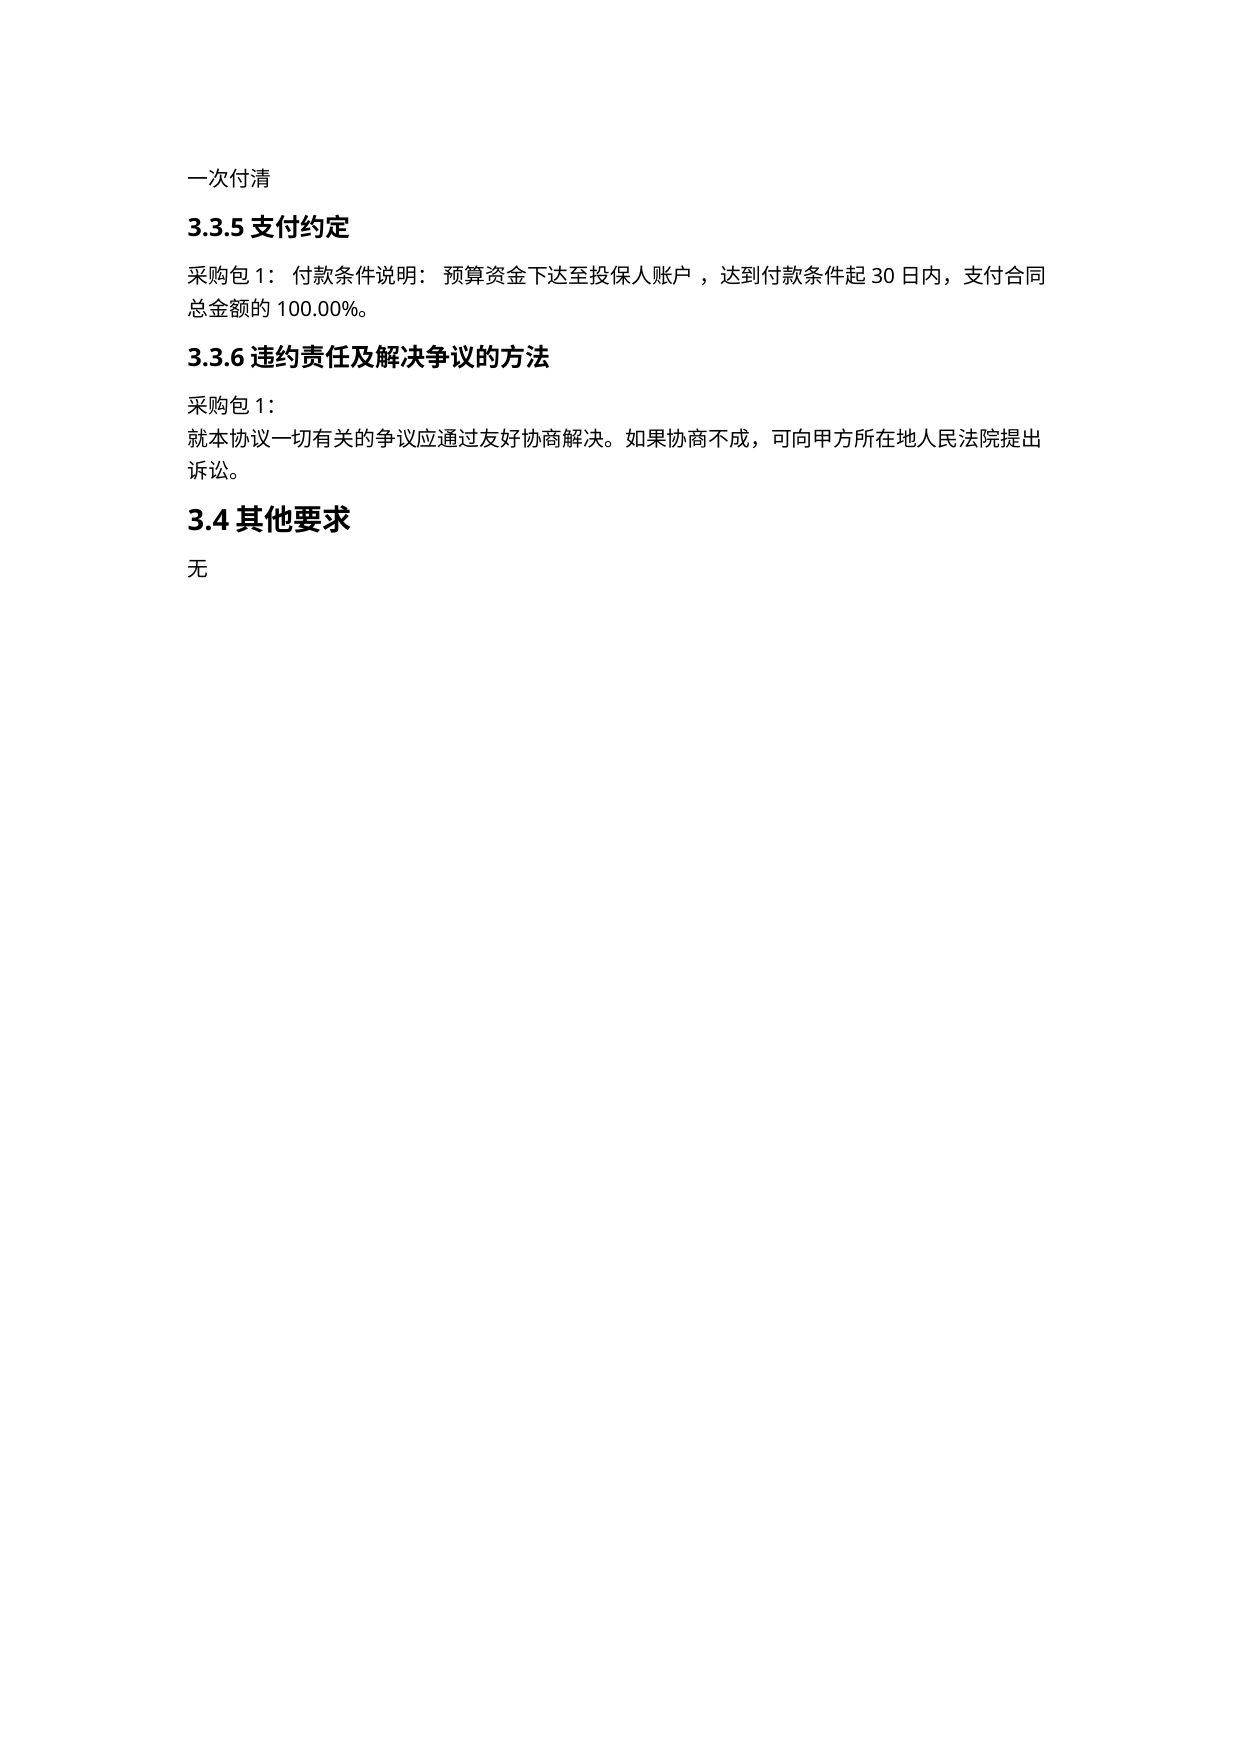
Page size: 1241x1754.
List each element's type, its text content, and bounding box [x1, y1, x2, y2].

text 3.3.5支付约定 [187, 194, 1053, 259]
text 一次付清 [187, 162, 1053, 194]
text 采购包1： [187, 389, 1053, 422]
text 采购包1： 付款条件说明： 预算资金下达至投保人账户 ，达到付款条件起 30 日内，支付合同总金额的 100.00%。 [187, 259, 1053, 324]
text 3.3.6违约责任及解决争议的方法 [187, 324, 1053, 389]
text 3.4其他要求 [187, 487, 1053, 552]
text 就本协议一切有关的争议应通过友好协商解决。如果协商不成，可向甲方所在地人民法院提出诉讼。 [187, 422, 1053, 487]
text 无 [187, 552, 1053, 584]
